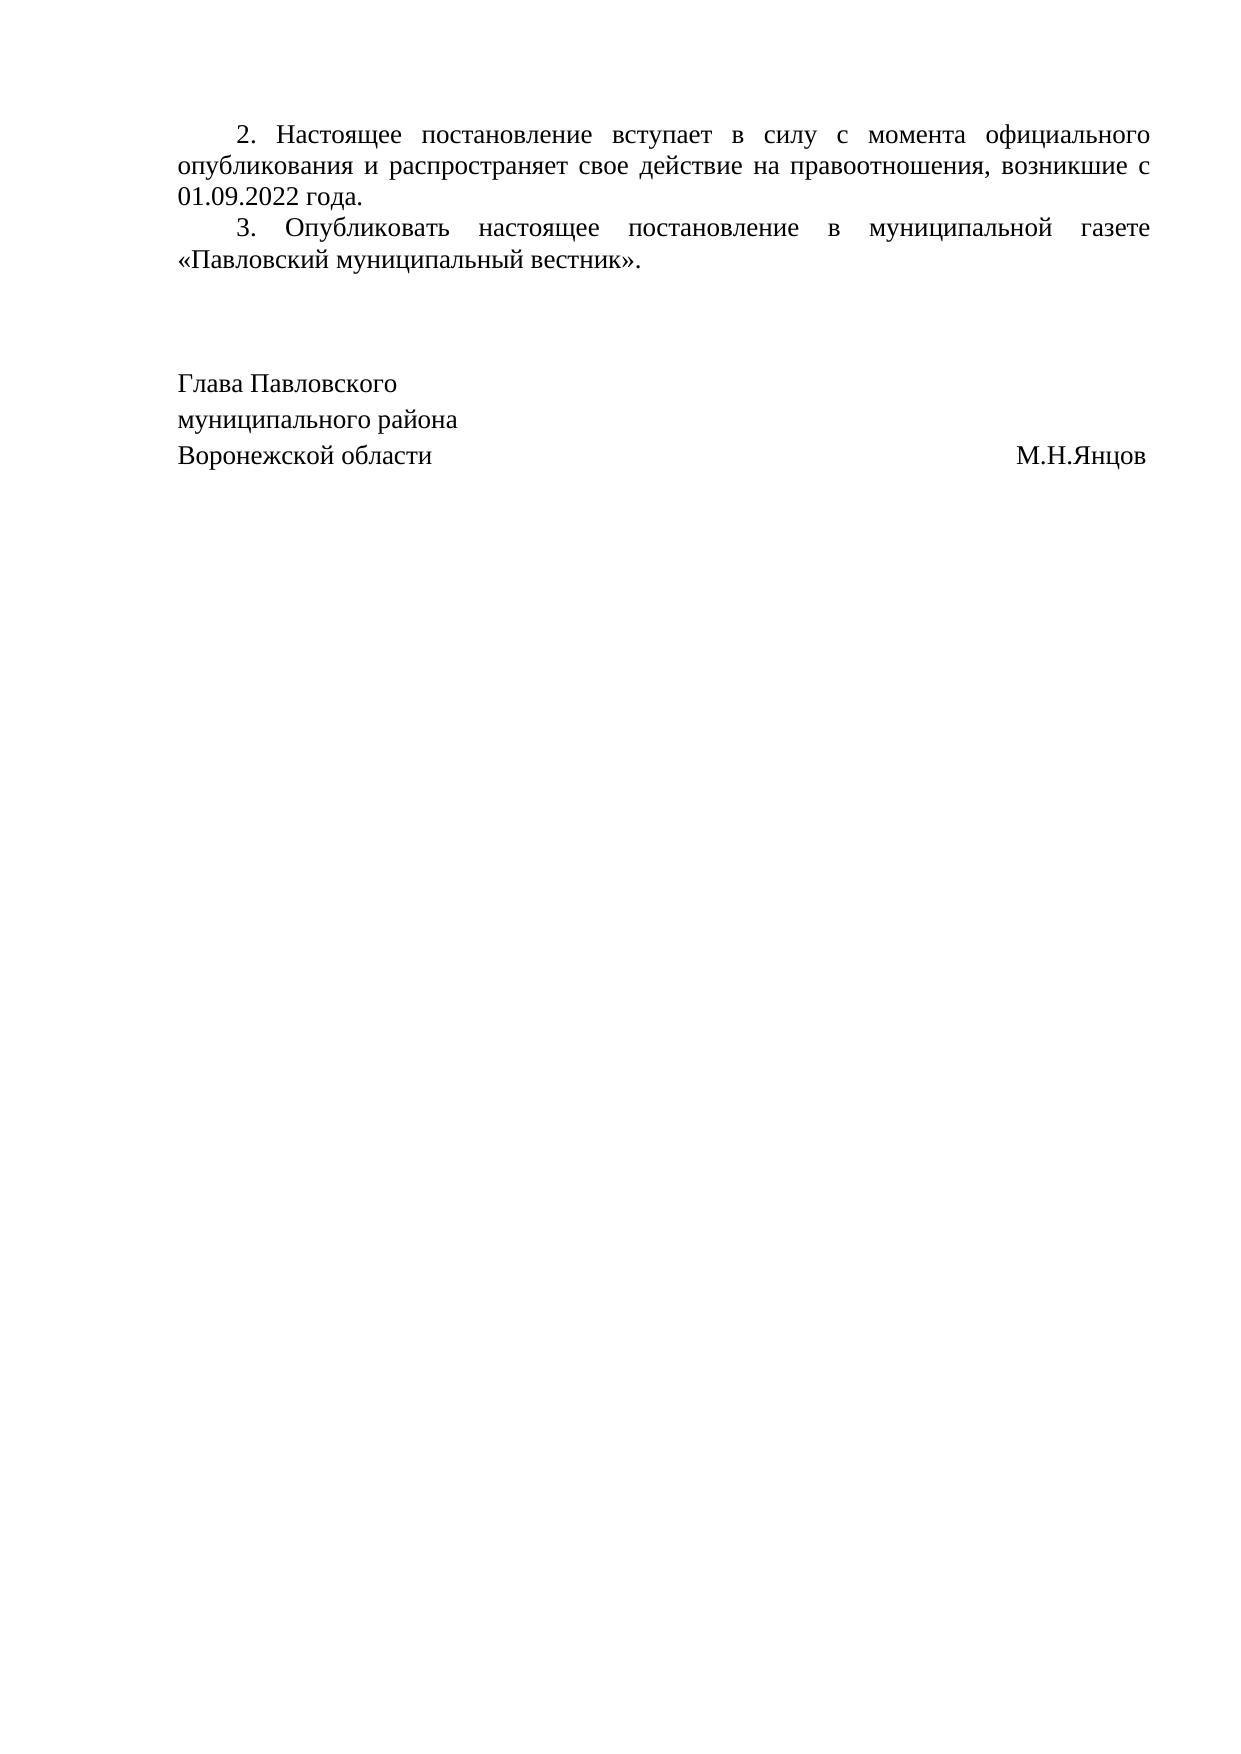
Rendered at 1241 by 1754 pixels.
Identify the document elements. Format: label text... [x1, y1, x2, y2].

text Глава Павловского [177, 367, 1152, 398]
text 3. Опубликовать настоящее постановление в муниципальной газете «Павловский муниципальный вестник». [177, 212, 1152, 274]
text Воронежской области М.Н.Янцов [177, 439, 1152, 470]
text муниципального района [177, 403, 1152, 434]
text 2. Настоящее постановление вступает в силу с момента официального опубликования и распространяет свое действие на правоотношения, возникшие с 01.09.2022 года. [177, 118, 1152, 212]
